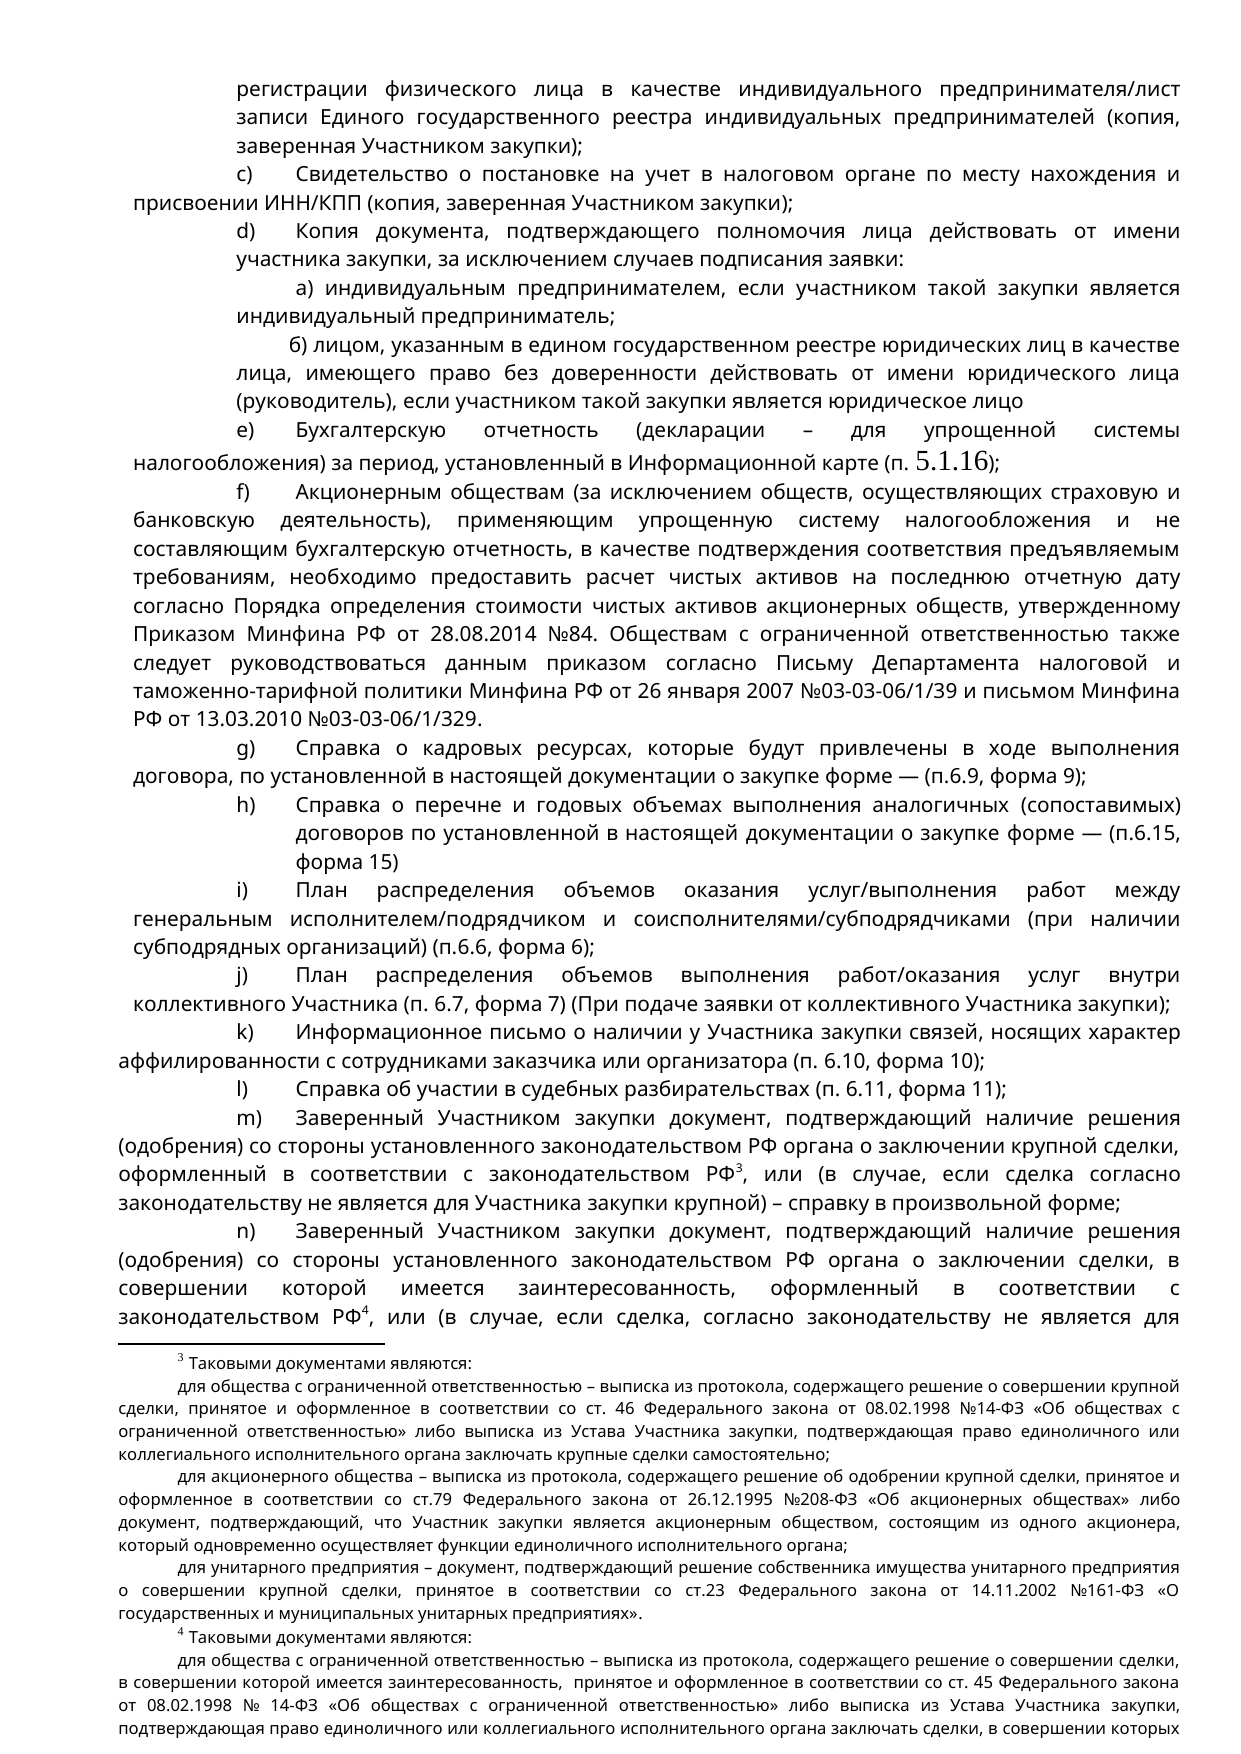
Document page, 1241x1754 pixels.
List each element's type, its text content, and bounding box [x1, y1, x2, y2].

text б) лицом, указанным в едином государственном реестре юридических лиц в качестве лица, имеющего право без доверенности действовать от имени юридического лица (руководитель), если участником такой закупки является юридическое лицо [236, 330, 1181, 415]
list Справка об участии в судебных разбирательствах (п. 6.11, форма 11); [118, 1074, 1181, 1103]
list Свидетельство о постановке на учет в налоговом органе по месту нахождения и присвоении ИНН/КПП (копия, заверенная Участником закупки); [133, 159, 1181, 216]
list Справка о перечне и годовых объемах выполнения аналогичных (сопоставимых) договоров по установленной в настоящей документации о закупке форме — (п.6.15, форма 15) [236, 790, 1181, 875]
text а) индивидуальным предпринимателем, если участником такой закупки является индивидуальный предприниматель; [236, 273, 1181, 330]
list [118, 1216, 1181, 1330]
list План распределения объемов оказания услуг/выполнения работ между генеральным исполнителем/подрядчиком и соисполнителями/субподрядчиками (при наличии субподрядных организаций) (п.6.6, форма 6); [133, 875, 1181, 961]
list Информационное письмо о наличии у Участника закупки связей, носящих характер аффилированности с сотрудниками заказчика или организатора (п. 6.10, форма 10); [118, 1017, 1181, 1074]
list Акционерным обществам (за исключением обществ, осуществляющих страховую и банковскую деятельность), применяющим упрощенную систему налогообложения и не составляющим бухгалтерскую отчетность, в качестве подтверждения соответствия предъявляемым требованиям, необходимо предоставить расчет чистых активов на последнюю отчетную дату согласно Порядка определения стоимости чистых активов акционерных обществ, утвержденному Приказом Минфина РФ от 28.08.2014 №84. Обществам с ограниченной ответственностью также следует руководствоваться данным приказом согласно Письму Департамента налоговой и таможенно-тарифной политики Минфина РФ от 26 января 2007 №03-03-06/1/39 и письмом Минфина РФ от 13.03.2010 №03-03-06/1/329. [133, 477, 1181, 733]
list План распределения объемов выполнения работ/оказания услуг внутри коллективного Участника (п. 6.7, форма 7) (При подаче заявки от коллективного Участника закупки); [133, 961, 1181, 1017]
list Копия документа, подтверждающего полномочия лица действовать от имени участника закупки, за исключением случаев подписания заявки: [236, 216, 1181, 273]
list Бухгалтерскую отчетность (декларации – для упрощенной системы налогообложения) за период, установленный в Информационной карте (п. 5.1.16); [133, 415, 1181, 477]
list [236, 74, 1181, 159]
list Справка о кадровых ресурсах, которые будут привлечены в ходе выполнения договора, по установленной в настоящей документации о закупке форме — (п.6.9, форма 9); [133, 733, 1181, 790]
list Заверенный Участником закупки документ, подтверждающий наличие решения (одобрения) со стороны установленного законодательством РФ органа о заключении крупной сделки, оформленный в соответствии с законодательством РФ, или (в случае, если сделка согласно законодательству не является для Участника закупки крупной) – справку в произвольной форме; [118, 1103, 1181, 1216]
